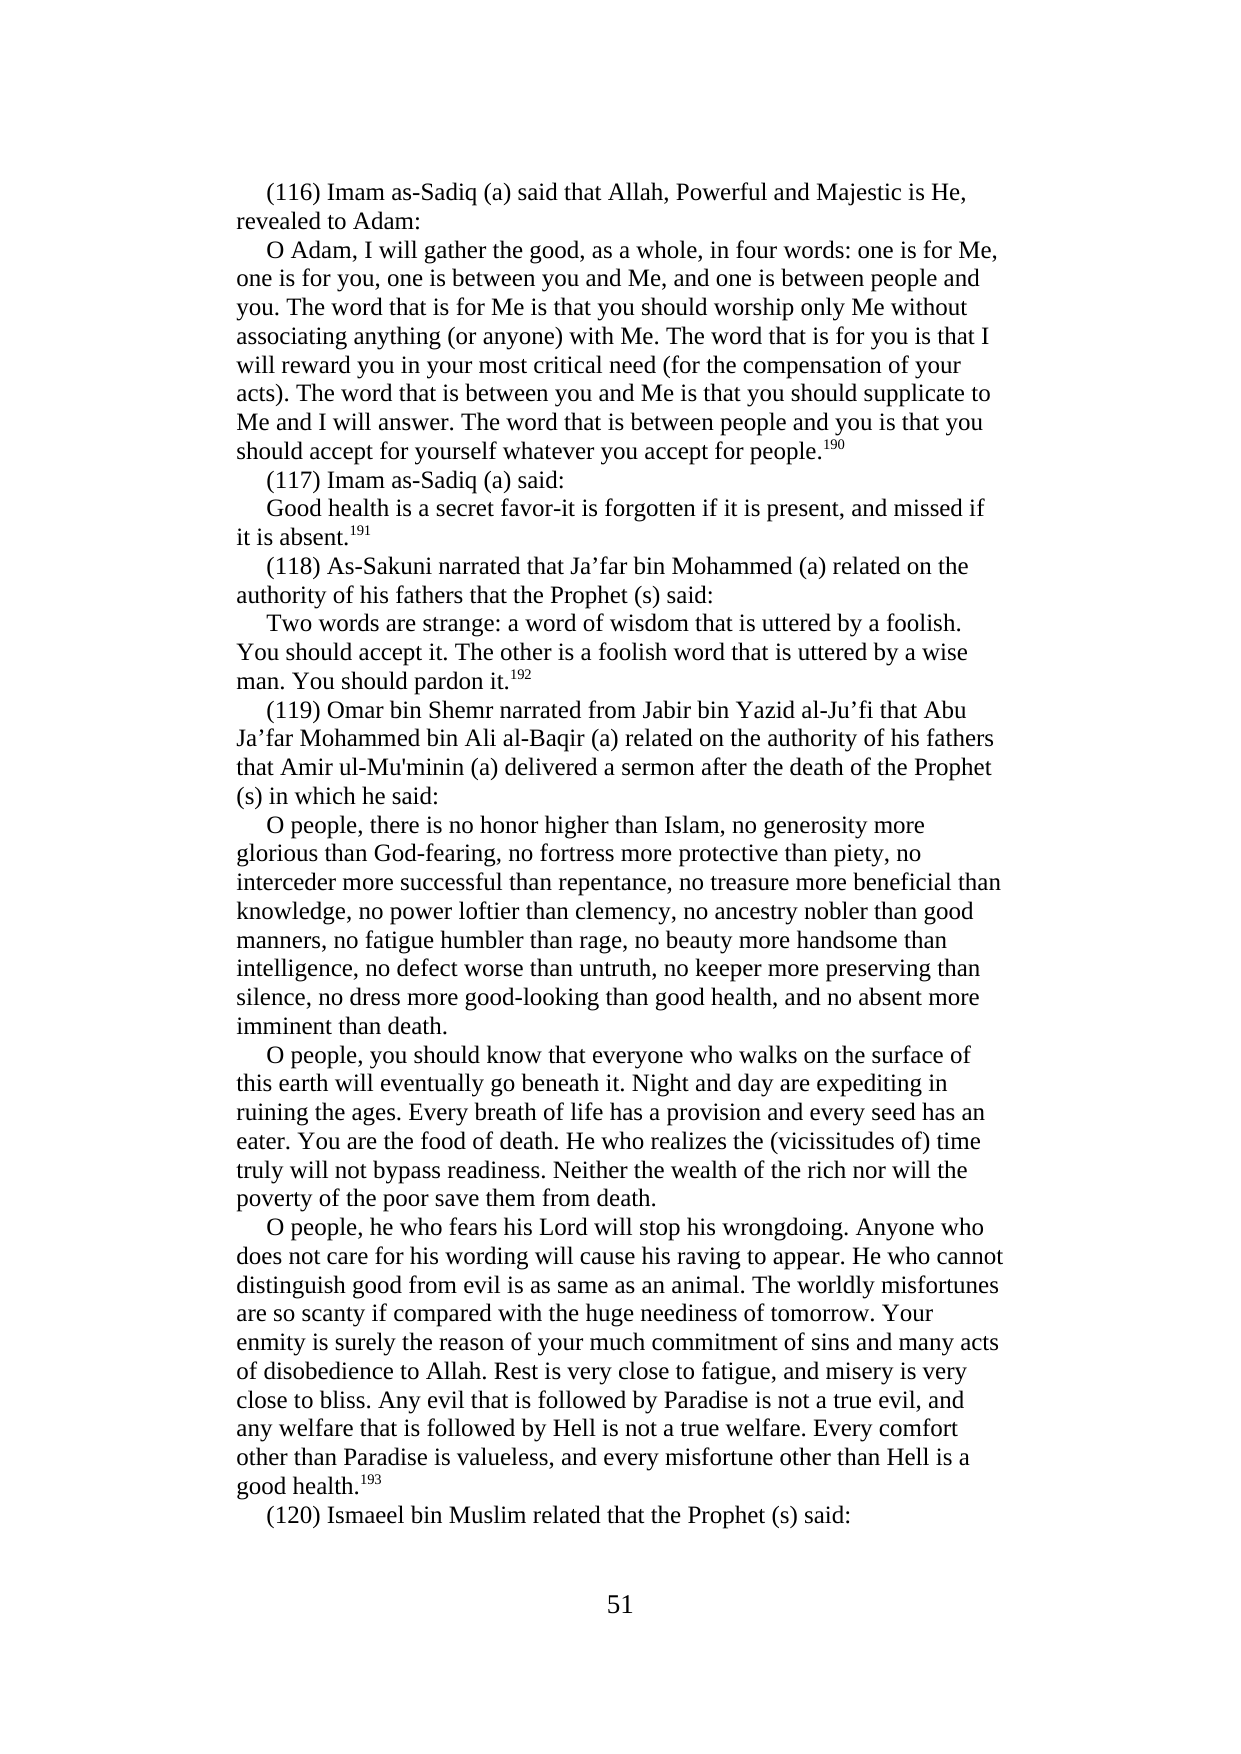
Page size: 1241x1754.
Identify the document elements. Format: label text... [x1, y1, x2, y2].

text (116) Imam as-Sadiq (a) said that Allah, Powerful and Majestic is He, revealed to Adam: [236, 177, 1004, 235]
text Good health is a secret favor-it is forgotten if it is present, and missed if it is absent. [236, 493, 1004, 551]
text O Adam, I will gather the good, as a whole, in four words: one is for Me, one is for you, one is between you and Me, and one is between people and you. The word that is for Me is that you should worship only Me without associating anything (or anyone) with Me. The word that is for you is that I will reward you in your most critical need (for the compensation of your acts). The word that is between you and Me is that you should supplicate to Me and I will answer. The word that is between people and you is that you should accept for yourself whatever you accept for people. [236, 235, 1004, 465]
text (117) Imam as-Sadiq (a) said: [236, 465, 1004, 493]
text (120) Ismaeel bin Muslim related that the Prophet (s) said: [236, 1500, 1004, 1528]
text (118) As-Sakuni narrated that Ja’far bin Mohammed (a) related on the authority of his fathers that the Prophet (s) said: [236, 551, 1004, 608]
text (119) Omar bin Shemr narrated from Jabir bin Yazid al-Ju’fi that Abu Ja’far Mohammed bin Ali al-Baqir (a) related on the authority of his fathers that Amir ul-Mu'minin (a) delivered a sermon after the death of the Prophet (s) in which he said: [236, 695, 1004, 810]
text Two words are strange: a word of wisdom that is uttered by a foolish. You should accept it. The other is a foolish word that is uttered by a wise man. You should pardon it. [236, 608, 1004, 695]
text O people, there is no honor higher than Islam, no generosity more glorious than God-fearing, no fortress more protective than piety, no interceder more successful than repentance, no treasure more beneficial than knowledge, no power loftier than clemency, no ancestry nobler than good manners, no fatigue humbler than rage, no beauty more handsome than intelligence, no defect worse than untruth, no keeper more preserving than silence, no dress more good-looking than good health, and no absent more imminent than death. [236, 810, 1004, 1040]
text O people, you should know that everyone who walks on the surface of this earth will eventually go beneath it. Night and day are expediting in ruining the ages. Every breath of life has a provision and every seed has an eater. You are the food of death. He who realizes the (vicissitudes of) time truly will not bypass readiness. Neither the wealth of the rich nor will the poverty of the poor save them from death. [236, 1040, 1004, 1212]
text O people, he who fears his Lord will stop his wrongdoing. Anyone who does not care for his wording will cause his raving to appear. He who cannot distinguish good from evil is as same as an animal. The worldly misfortunes are so scanty if compared with the huge neediness of tomorrow. Your enmity is surely the reason of your much commitment of sins and many acts of disobedience to Allah. Rest is very close to fatigue, and misery is very close to bliss. Any evil that is followed by Paradise is not a true evil, and any welfare that is followed by Hell is not a true welfare. Every comfort other than Paradise is valueless, and every misfortune other than Hell is a good health. [236, 1212, 1004, 1500]
